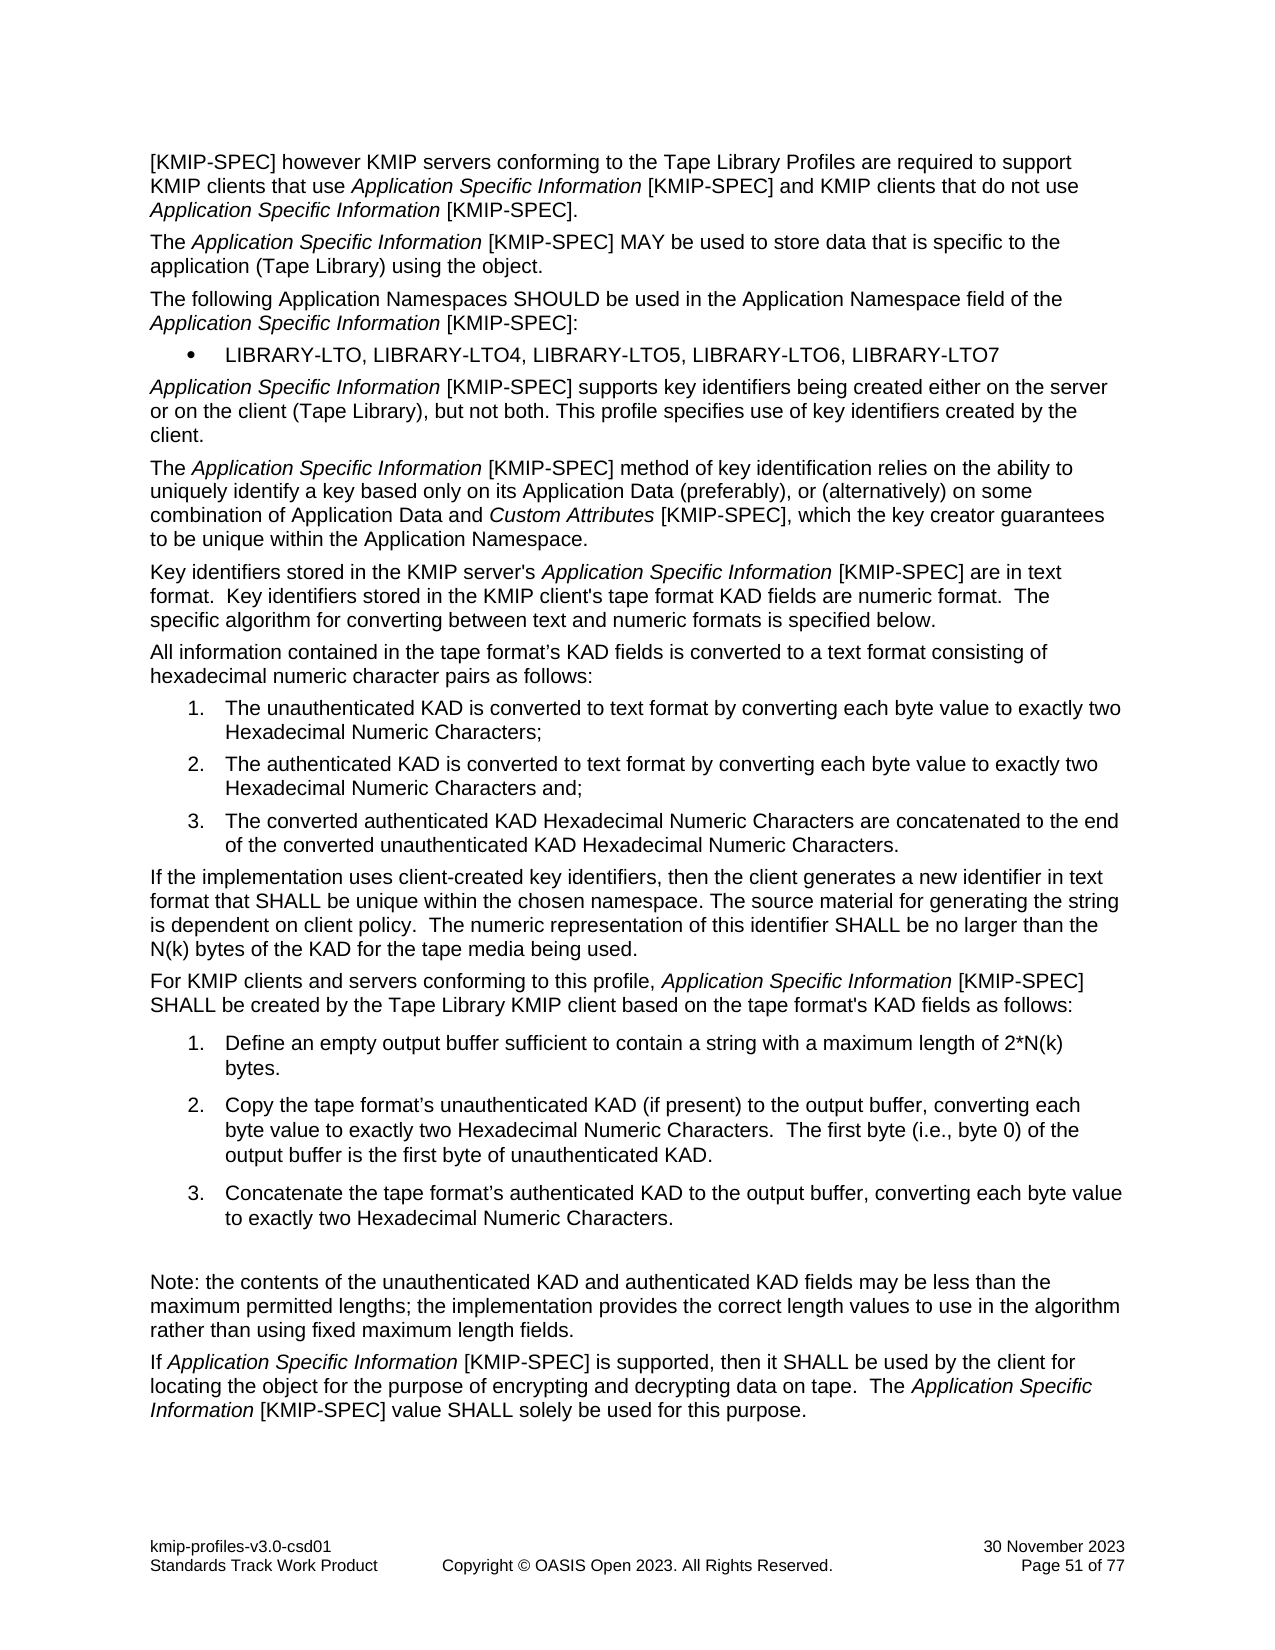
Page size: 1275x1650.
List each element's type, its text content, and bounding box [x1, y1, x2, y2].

list LIBRARY-LTO, LIBRARY-LTO4, LIBRARY-LTO5, LIBRARY-LTO6, LIBRARY-LTO7 [187, 343, 1125, 367]
list Copy the tape format’s unauthenticated KAD (if present) to the output buffer, converting each byte value to exactly two Hexadecimal Numeric Characters. The first byte (i.e., byte 0) of the output buffer is the first byte of unauthenticated KAD. [187, 1092, 1125, 1167]
list Define an empty output buffer sufficient to contain a string with a maximum length of 2*N(k) bytes. [187, 1029, 1125, 1079]
text Key identifiers stored in the KMIP server's Application Specific Information [KMIP-SPEC] are in text format. Key identifiers stored in the KMIP client's tape format KAD fields are numeric format. The specific algorithm for converting between text and numeric formats is specified below. [150, 559, 1125, 631]
list The unauthenticated KAD is converted to text format by converting each byte value to exactly two Hexadecimal Numeric Characters; [187, 696, 1125, 744]
text Application Specific Information [KMIP-SPEC] supports key identifiers being created either on the server or on the client (Tape Library), but not both. This profile specifies use of key identifiers created by the client. [150, 375, 1125, 447]
text For KMIP clients and servers conforming to this profile, Application Specific Information [KMIP-SPEC] SHALL be created by the Tape Library KMIP client based on the tape format's KAD fields as follows: [150, 969, 1125, 1017]
text If Application Specific Information [KMIP-SPEC] is supported, then it SHALL be used by the client for locating the object for the purpose of encrypting and decrypting data on tape. The Application Specific Information [KMIP-SPEC] value SHALL solely be used for this purpose. [150, 1350, 1125, 1422]
list The authenticated KAD is converted to text format by converting each byte value to exactly two Hexadecimal Numeric Characters and; [187, 752, 1125, 800]
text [150, 150, 1125, 222]
list The converted authenticated KAD Hexadecimal Numeric Characters are concatenated to the end of the converted unauthenticated KAD Hexadecimal Numeric Characters. [187, 808, 1125, 856]
text The Application Specific Information [KMIP-SPEC] MAY be used to store data that is specific to the application (Tape Library) using the object. [150, 230, 1125, 278]
text All information contained in the tape format’s KAD fields is converted to a text format consisting of hexadecimal numeric character pairs as follows: [150, 640, 1125, 688]
text Note: the contents of the unauthenticated KAD and authenticated KAD fields may be less than the maximum permitted lengths; the implementation provides the correct length values to use in the algorithm rather than using fixed maximum length fields. [150, 1270, 1125, 1342]
text The following Application Namespaces SHOULD be used in the Application Namespace field of the Application Specific Information [KMIP-SPEC]: [150, 286, 1125, 334]
text The Application Specific Information [KMIP-SPEC] method of key identification relies on the ability to uniquely identify a key based only on its Application Data (preferably), or (alternatively) on some combination of Application Data and Custom Attributes [KMIP-SPEC], which the key creator guarantees to be unique within the Application Namespace. [150, 455, 1125, 551]
text If the implementation uses client-created key identifiers, then the client generates a new identifier in text format that SHALL be unique within the chosen namespace. The source material for generating the string is dependent on client policy. The numeric representation of this identifier SHALL be no larger than the N(k) bytes of the KAD for the tape media being used. [150, 865, 1125, 961]
list Concatenate the tape format’s authenticated KAD to the output buffer, converting each byte value to exactly two Hexadecimal Numeric Characters. [187, 1179, 1125, 1229]
